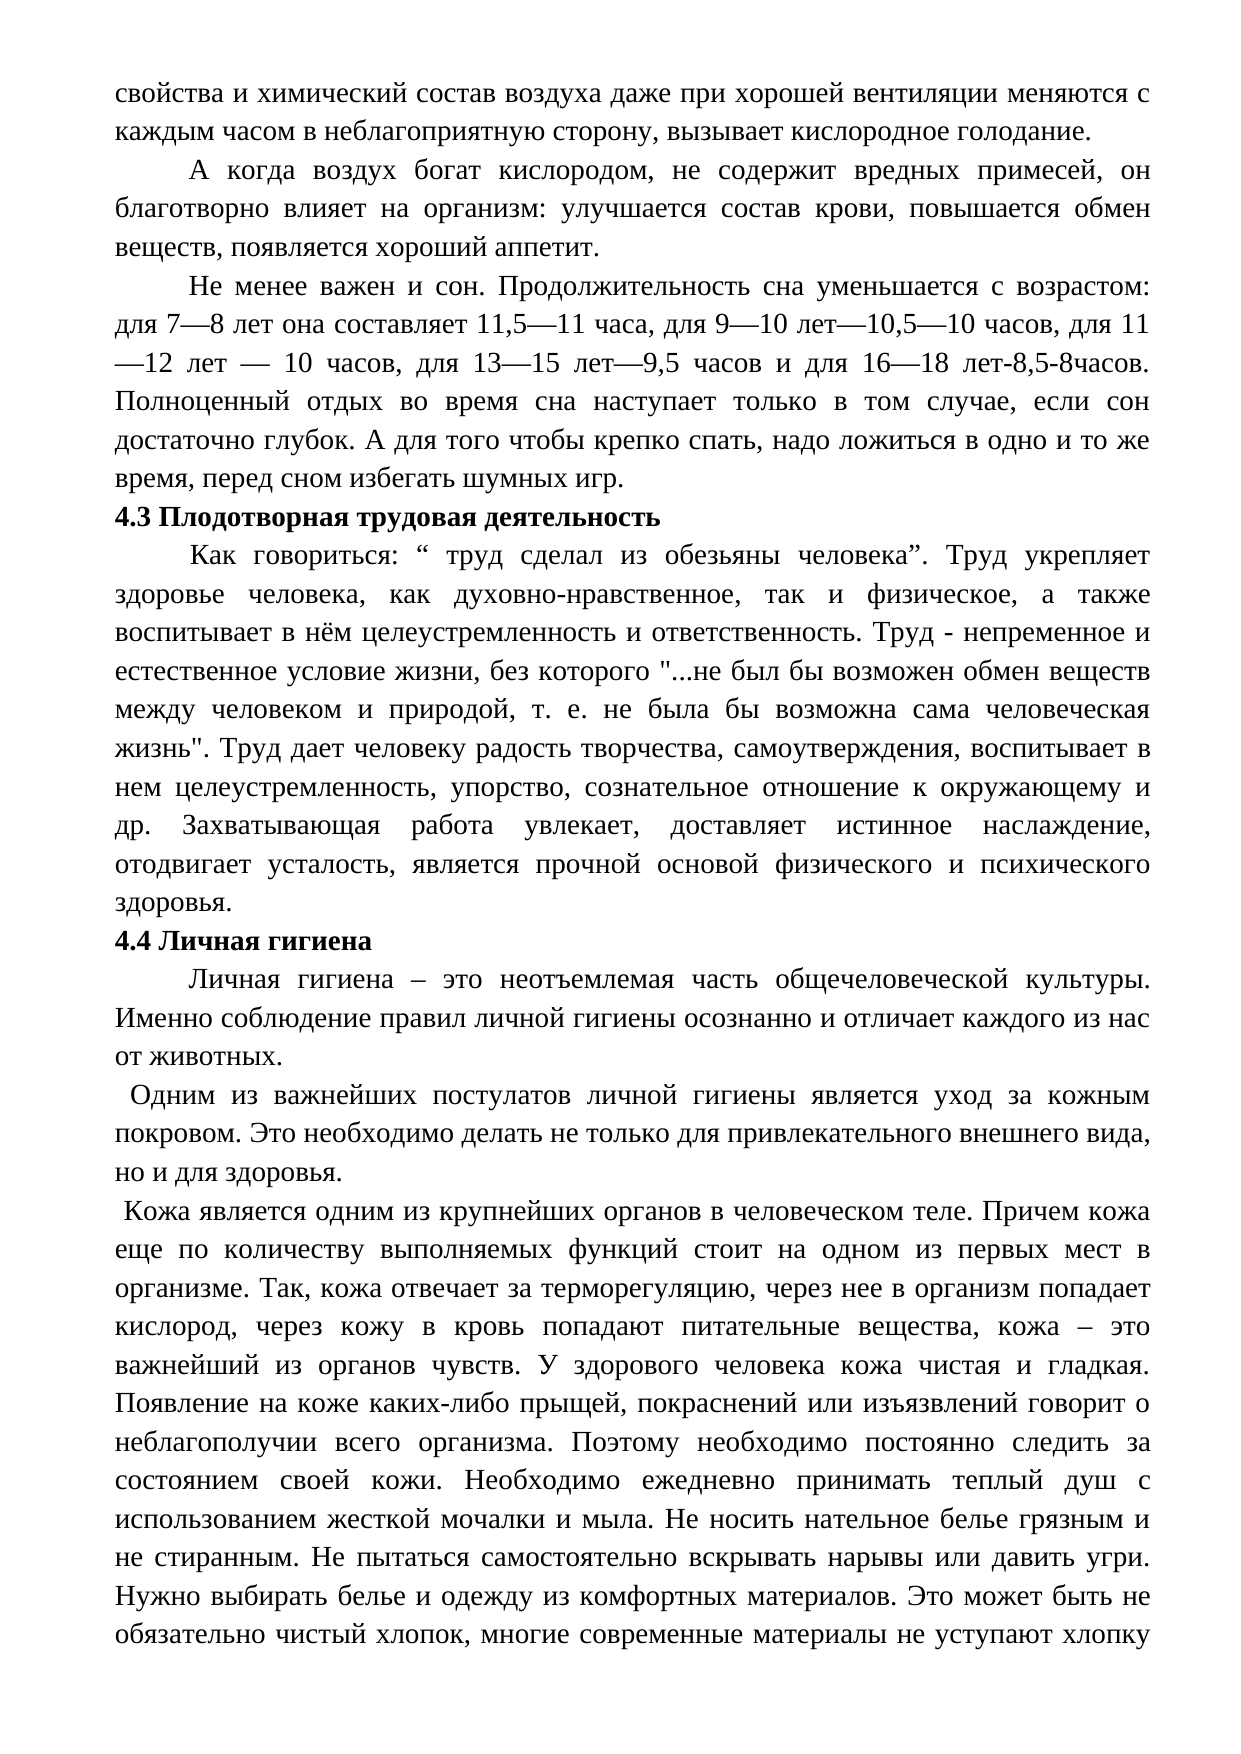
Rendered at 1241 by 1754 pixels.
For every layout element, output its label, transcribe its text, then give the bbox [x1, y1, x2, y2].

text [114, 75, 1152, 147]
list Как говориться: “ труд сделал из обезьяны человека”. Труд укрепляет здоровье человека, как духовно-нравственное, так и физическое, а также воспитывает в нём целеустремленность и ответственность. Труд - непременное и естественное условие жизни, без которого "...не был бы возможен обмен веществ между человеком и природой, т. е. не была бы возможна сама человеческая жизнь". Труд дает человеку радость творчества, самоутверждения, воспитывает в нем целеустремленность, упорство, сознательное отношение к окружающему и др. Захватывающая работа увлекает, доставляет истинное наслаждение, отодвигает усталость, является прочной основой физического и психического здоровья. [114, 537, 1152, 918]
text Личная гигиена – это неотъемлемая часть общечеловеческой культуры. Именно соблюдение правил личной гигиены осознанно и отличает каждого из нас от животных. [114, 961, 1152, 1072]
text А когда воздух богат кислородом, не содержит вредных примесей, он благотворно влияет на организм: улучшается состав крови, повышается обмен веществ, появляется хороший аппетит. [114, 152, 1152, 263]
text 4.4 Личная гигиена [114, 923, 1152, 956]
list 4.3 Плодотворная трудовая деятельность [114, 499, 1152, 532]
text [114, 1193, 1152, 1650]
text Одним из важнейших постулатов личной гигиены является уход за кожным покровом. Это необходимо делать не только для привлекательного внешнего вида, но и для здоровья. [114, 1077, 1152, 1188]
text Не менее важен и сон. Продолжительность сна уменьшается с возрастом: для 7—8 лет она составляет 11,5—11 часа, для 9—10 лет—10,5—10 часов, для 11—12 лет — 10 часов, для 13—15 лет—9,5 часов и для 16—18 лет-8,5-8часов. Полноценный отдых во время сна наступает только в том случае, если сон достаточно глубок. А для того чтобы крепко спать, надо ложиться в одно и то же время, перед сном избегать шумных игр. [114, 268, 1152, 494]
